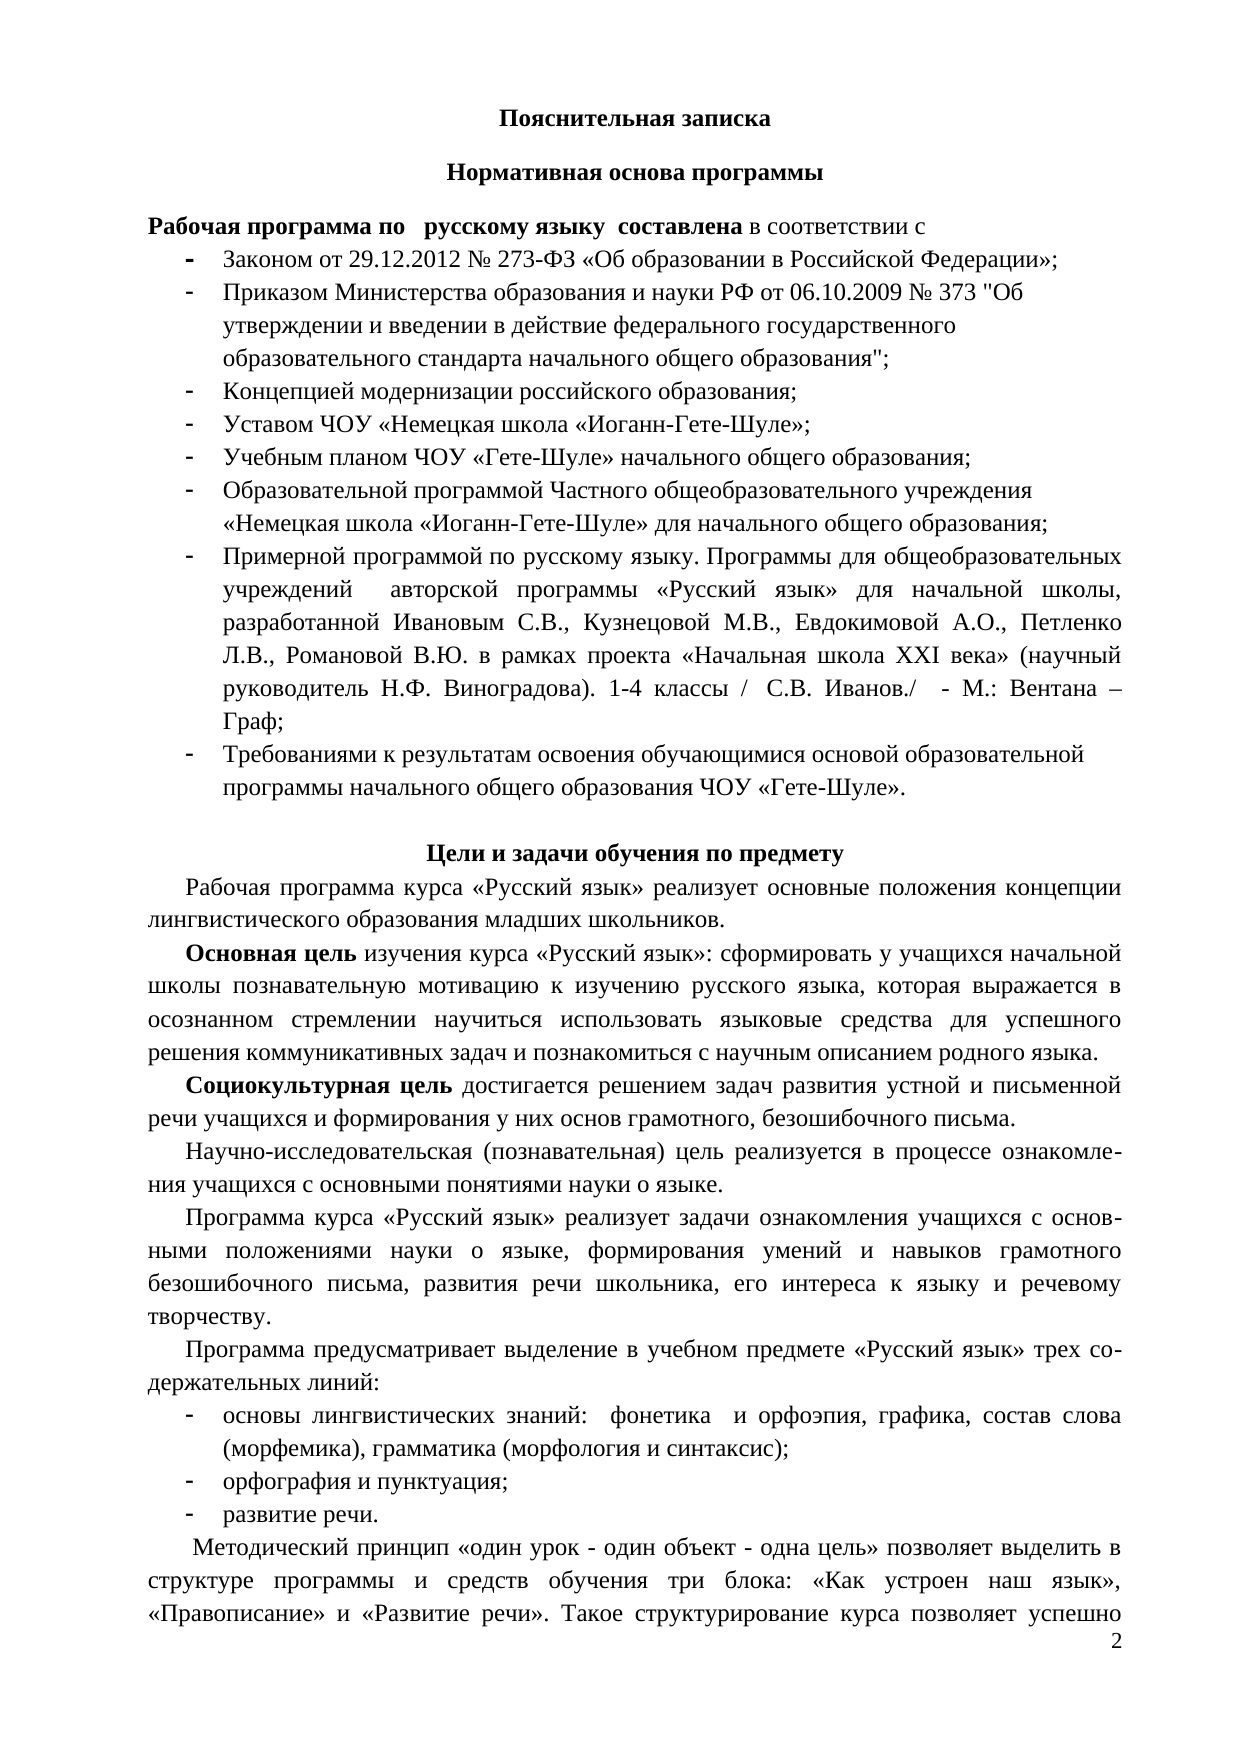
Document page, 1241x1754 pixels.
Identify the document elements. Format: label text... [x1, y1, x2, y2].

text Основная цель изучения курса «Русский язык»: сформировать у учащихся начальной школы познавательную мотивацию к изучению русского языка, которая выражается в осознанном стремлении научиться использовать языковые средства для успешного решения коммуникативных задач и познакомиться с научным описанием родного языка. [148, 938, 1122, 1065]
list Требованиями к результатам освоения обучающимися основой образовательной программы начального общего образования ЧОУ «Гете-Шуле». [185, 739, 1122, 801]
text Рабочая программа по русскому языку составлена в соответствии с [148, 211, 1122, 240]
text Научно-исследовательская (познавательная) цель реализуется в процессе ознакомления учащихся с основными понятиями науки о языке. [148, 1136, 1122, 1197]
list Учебным планом ЧОУ «Гете-Шуле» начального общего образования; [185, 442, 1122, 471]
list развитие речи. [185, 1499, 1122, 1528]
text Нормативная основа программы [148, 157, 1122, 186]
list орфография и пунктуация; [185, 1466, 1122, 1495]
list Законом от 29.12.2012 № 273-ФЗ «Об образовании в Российской Федерации»; [185, 244, 1122, 273]
list Примерной программой по русскому языку. Программы для общеобразовательных учреждений авторской программы «Русский язык» для начальной школы, разработанной Ивановым С.В., Кузнецовой М.В., Евдокимовой А.О., Петленко Л.В., Романовой В.Ю. в рамках проекта «Начальная школа XXI века» (научный руководитель Н.Ф. Виноградова). 1-4 классы / С.В. Иванов./ - М.: Вентана – Граф; [185, 541, 1122, 735]
text Рабочая программа курса «Русский язык» реализует основные положения концепции лингвистического образования младших школьников. [148, 872, 1122, 933]
text Социокультурная цель достигается решением задач развития устной и письменной речи учащихся и формирования у них основ грамотного, безошибочного письма. [148, 1070, 1122, 1131]
text Пояснительная записка [148, 103, 1122, 132]
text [148, 1532, 1122, 1627]
list Уставом ЧОУ «Немецкая школа «Иоганн-Гете-Шуле»; [185, 409, 1122, 438]
list Приказом Министерства образования и науки РФ от 06.10.2009 № 373 "Об утверждении и введении в действие федерального государственного образовательного стандарта начального общего образования"; [185, 277, 1122, 372]
text Цели и задачи обучения по предмету [148, 838, 1122, 867]
text Программа предусматривает выделение в учебном предмете «Русский язык» трех содержательных линий: [148, 1334, 1122, 1396]
list Концепцией модернизации российского образования; [185, 376, 1122, 405]
list Образовательной программой Частного общеобразовательного учреждения «Немецкая школа «Иоганн-Гете-Шуле» для начального общего образования; [185, 475, 1122, 537]
text Программа курса «Русский язык» реализует задачи ознакомления учащихся с основными положениями науки о языке, формирования умений и навыков грамотного безошибочного письма, развития речи школьника, его интереса к языку и речевому творчеству. [148, 1202, 1122, 1329]
list основы лингвистических знаний: фонетика и орфоэпия, графика, состав слова (морфемика), грамматика (морфология и синтаксис); [185, 1400, 1122, 1462]
